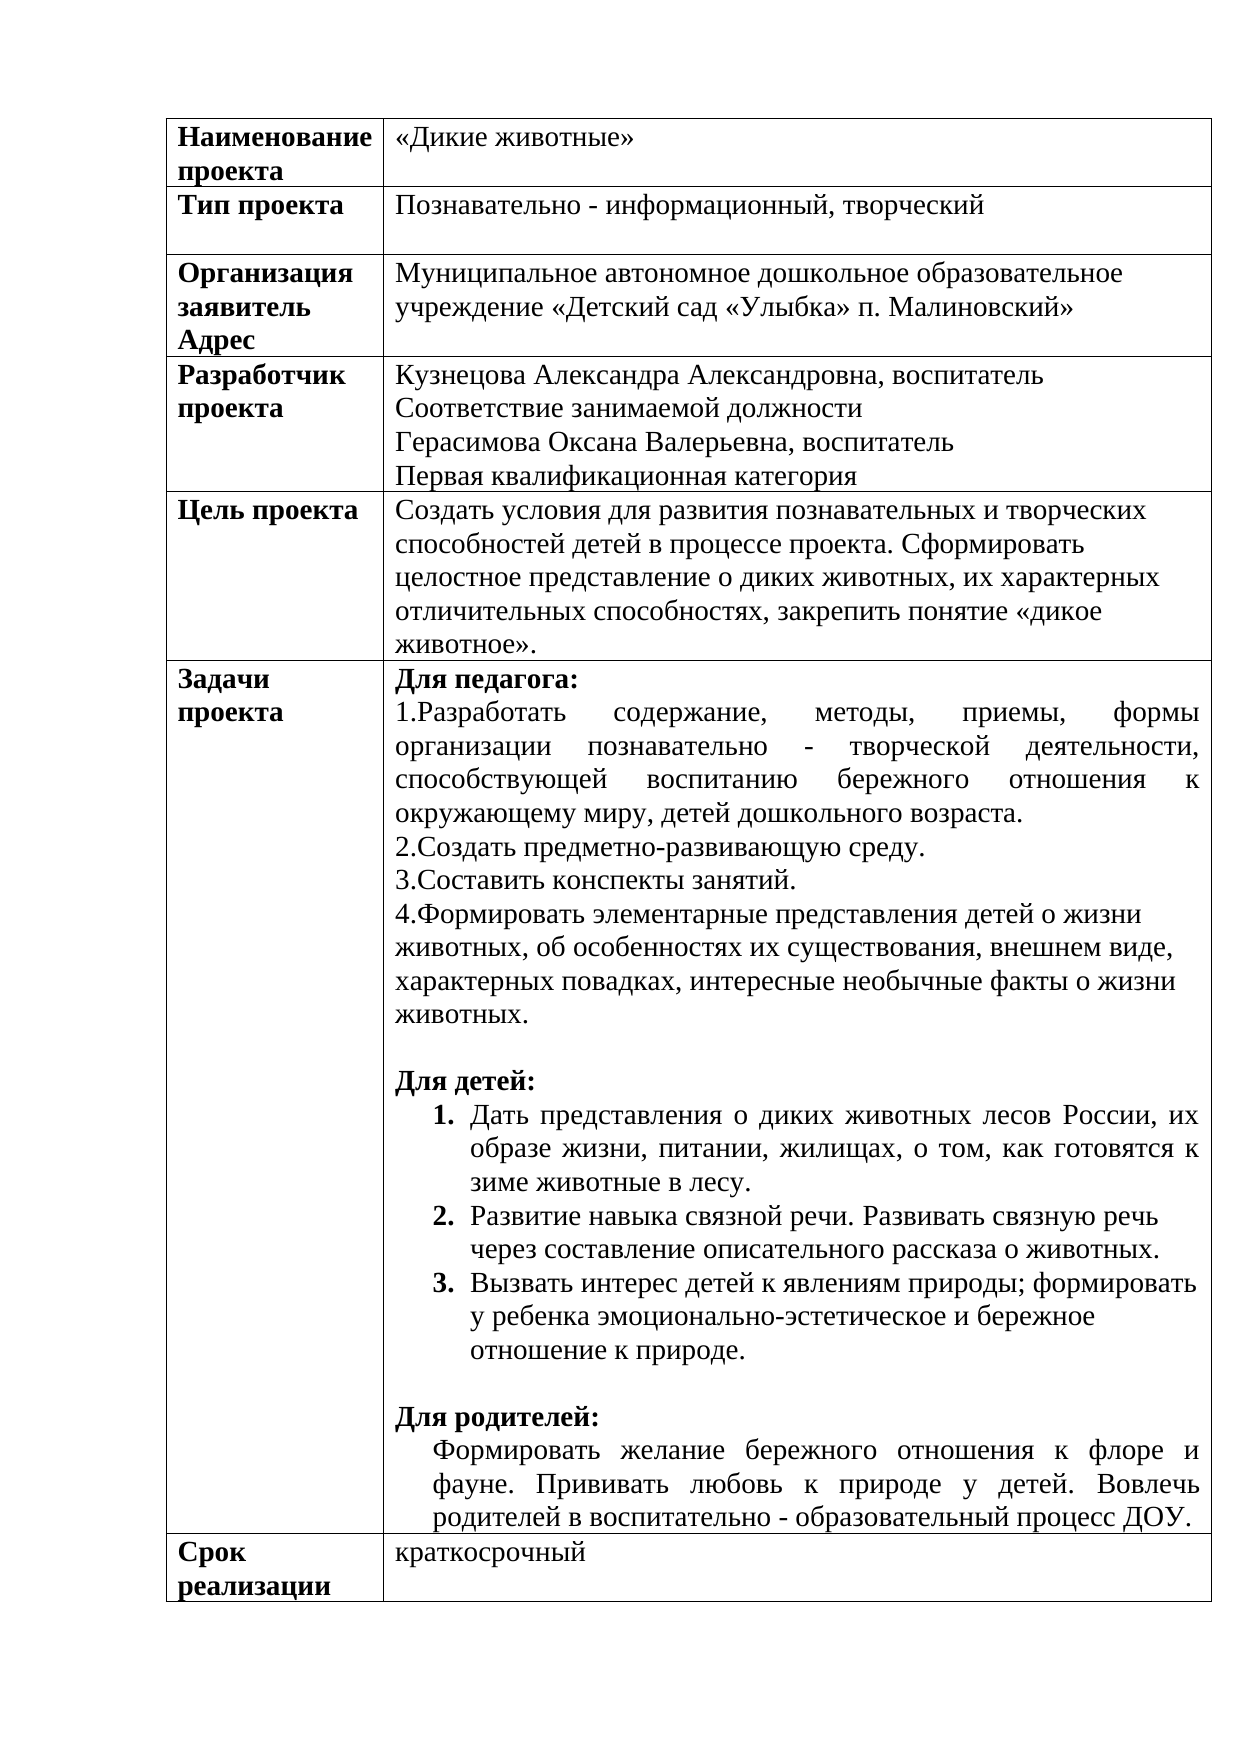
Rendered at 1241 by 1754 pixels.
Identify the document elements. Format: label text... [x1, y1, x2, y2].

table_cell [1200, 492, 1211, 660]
table_header Наименование проекта [167, 119, 383, 186]
table_cell Муниципальное автономное дошкольное образовательное учреждение «Детский сад «Улыбка» п. Малиновский» [384, 255, 1211, 356]
table_cell Цель проекта [167, 492, 383, 660]
table_cell Тип проекта [167, 187, 383, 254]
table_header «Дикие животные» [384, 119, 1211, 186]
table_cell Разработчик проекта [167, 357, 383, 491]
table_cell Организация заявитель Адрес [167, 255, 383, 356]
table_cell Кузнецова Александра Александровна, воспитатель Соответствие занимаемой должности Герасимова Оксана Валерьевна, воспитатель Первая квалификационная категория [384, 357, 1211, 491]
table_cell краткосрочный [384, 1534, 1211, 1601]
table_cell Для педагога: 1.Разработать содержание, методы, приемы, формы организации познавательно - творческой деятельности, способствующей воспитанию бережного отношения к окружающему миру, детей дошкольного возраста. 2.Создать предметно-развивающую среду. 3.Составить конспекты занятий. 4.Формировать элементарные представления детей о жизни животных, об особенностях их существования, внешнем виде, характерных повадках, интересные необычные факты о жизни животных. Для детей: Дать представления о диких животных лесов России, их образе жизни, питании, жилищах, о том, как готовятся к зиме животные в лесу. Развитие навыка связной речи. Развивать связную речь через составление описательного рассказа о животных. Вызвать интерес детей к явлениям природы; формировать у ребенка эмоционально-эстетическое и бережное отношение к природе. Для родителей: Формировать желание бережного отношения к флоре и фауне. Прививать любовь к природе у детей. Вовлечь родителей в воспитательно - образовательный процесс ДОУ. [384, 661, 1211, 1533]
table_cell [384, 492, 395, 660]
table_cell Срок реализации [167, 1534, 383, 1601]
table_cell Задачи проекта [167, 661, 383, 1533]
table_cell Познавательно - информационный, творческий [384, 187, 1211, 254]
